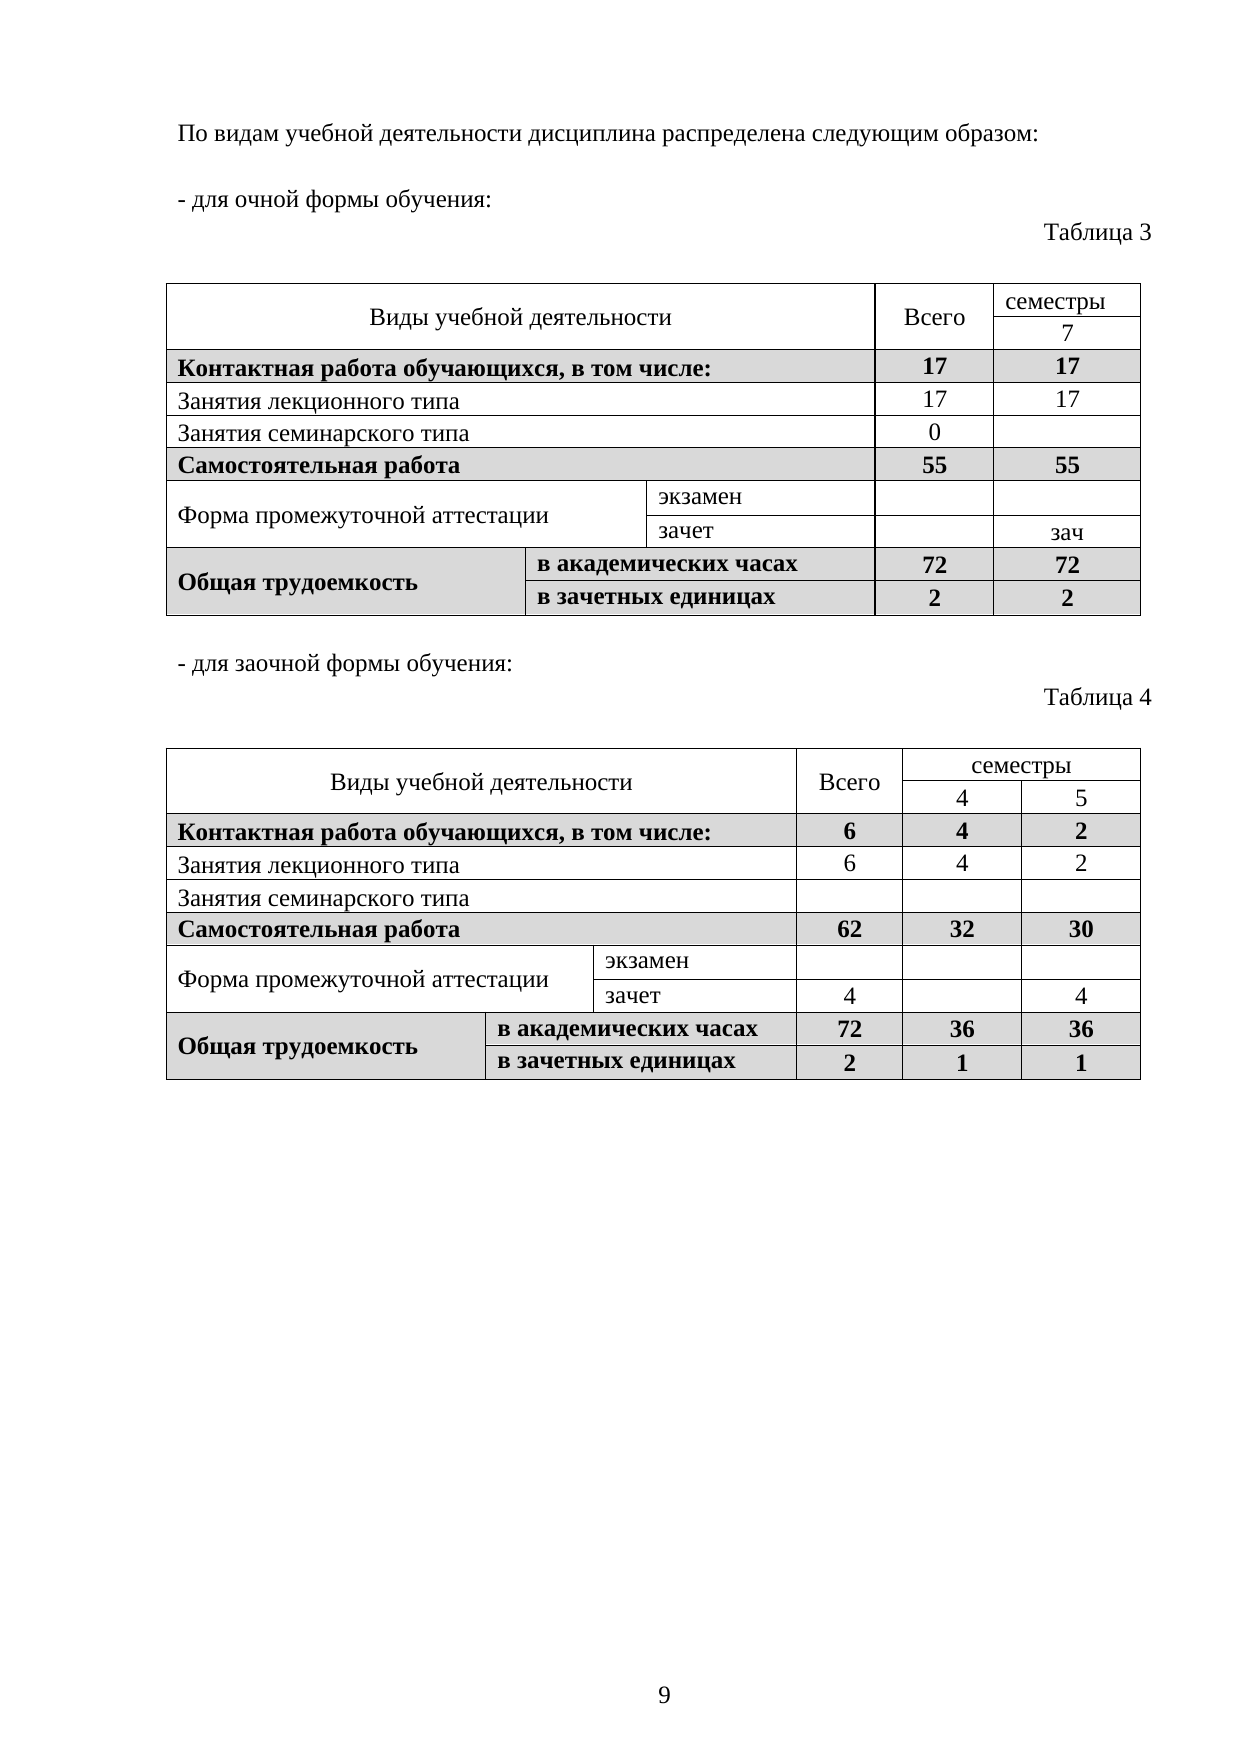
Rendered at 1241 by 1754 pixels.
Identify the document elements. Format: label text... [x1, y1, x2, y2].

table_cell Форма промежуточной аттестации [167, 946, 593, 1012]
table_cell Занятия лекционного типа [167, 847, 796, 879]
table_cell Самостоятельная работа [167, 448, 874, 480]
table_cell 4 [903, 847, 1021, 879]
table_cell [1022, 946, 1140, 979]
table_cell 72 [994, 548, 1140, 580]
table_cell [876, 481, 993, 514]
table_cell 2 [1022, 847, 1140, 879]
table_cell [797, 880, 902, 912]
table_cell Общая трудоемкость [167, 1013, 485, 1079]
table_cell 72 [876, 548, 993, 580]
table_cell Форма промежуточной аттестации [167, 481, 646, 547]
table_cell [876, 516, 993, 547]
table_cell 0 [876, 416, 993, 447]
table_cell 4 [903, 781, 1021, 813]
table_cell 4 [797, 980, 902, 1012]
table_cell 7 [994, 317, 1140, 349]
table_cell 55 [994, 448, 1140, 480]
table_cell зач [994, 516, 1140, 547]
table_cell Контактная работа обучающихся, в том числе: [167, 814, 796, 846]
table_cell Занятия семинарского типа [167, 880, 796, 912]
table_cell 17 [876, 350, 993, 382]
table_cell 2 [994, 581, 1140, 614]
text По видам учебной деятельности дисциплина распределена следующим образом: [177, 118, 1152, 147]
table_cell [903, 980, 1021, 1012]
table_cell [903, 880, 1021, 912]
table_cell 30 [1022, 913, 1140, 944]
table_cell в академических часах [486, 1013, 796, 1044]
table_header семестры [903, 749, 1140, 780]
table_cell [994, 416, 1140, 447]
table_cell 17 [994, 383, 1140, 414]
text Таблица 3 [177, 217, 1152, 246]
table_cell 4 [903, 814, 1021, 846]
table_cell 55 [876, 448, 993, 480]
table_cell [994, 481, 1140, 514]
table_cell Самостоятельная работа [167, 913, 796, 944]
table_cell [797, 946, 902, 979]
table_cell экзамен [594, 946, 796, 979]
text Таблица 4 [177, 682, 1152, 710]
table_cell 72 [797, 1013, 902, 1044]
table_header Всего [876, 284, 993, 349]
table_cell в зачетных единицах [526, 581, 874, 614]
table_cell 4 [1022, 980, 1140, 1012]
table_cell 1 [1022, 1046, 1140, 1079]
table_cell 6 [797, 814, 902, 846]
table_cell 17 [876, 383, 993, 414]
table_cell Контактная работа обучающихся, в том числе: [167, 350, 874, 382]
table_cell экзамен [647, 481, 874, 514]
table_header Виды учебной деятельности [167, 284, 874, 349]
table_cell [903, 946, 1021, 979]
table_cell Общая трудоемкость [167, 548, 525, 614]
table_header Всего [797, 749, 902, 813]
table_cell 6 [797, 847, 902, 879]
text - для очной формы обучения: [177, 184, 1152, 213]
table_cell 32 [903, 913, 1021, 944]
table_cell 2 [797, 1046, 902, 1079]
table_cell 2 [1022, 814, 1140, 846]
table_cell в академических часах [526, 548, 874, 580]
table_cell 36 [903, 1013, 1021, 1044]
table_cell 36 [1022, 1013, 1140, 1044]
table_cell Занятия семинарского типа [167, 416, 874, 447]
table_cell 2 [876, 581, 993, 614]
table_cell 17 [994, 350, 1140, 382]
table_cell зачет [647, 516, 874, 547]
table_cell [1022, 880, 1140, 912]
table_header семестры [994, 284, 1140, 316]
table_cell 62 [797, 913, 902, 944]
table_cell 5 [1022, 781, 1140, 813]
table_cell 1 [903, 1046, 1021, 1079]
table_header Виды учебной деятельности [167, 749, 796, 813]
text - для заочной формы обучения: [177, 648, 1152, 677]
table_cell Занятия лекционного типа [167, 383, 874, 414]
table_cell в зачетных единицах [486, 1046, 796, 1079]
table_cell зачет [594, 980, 796, 1012]
